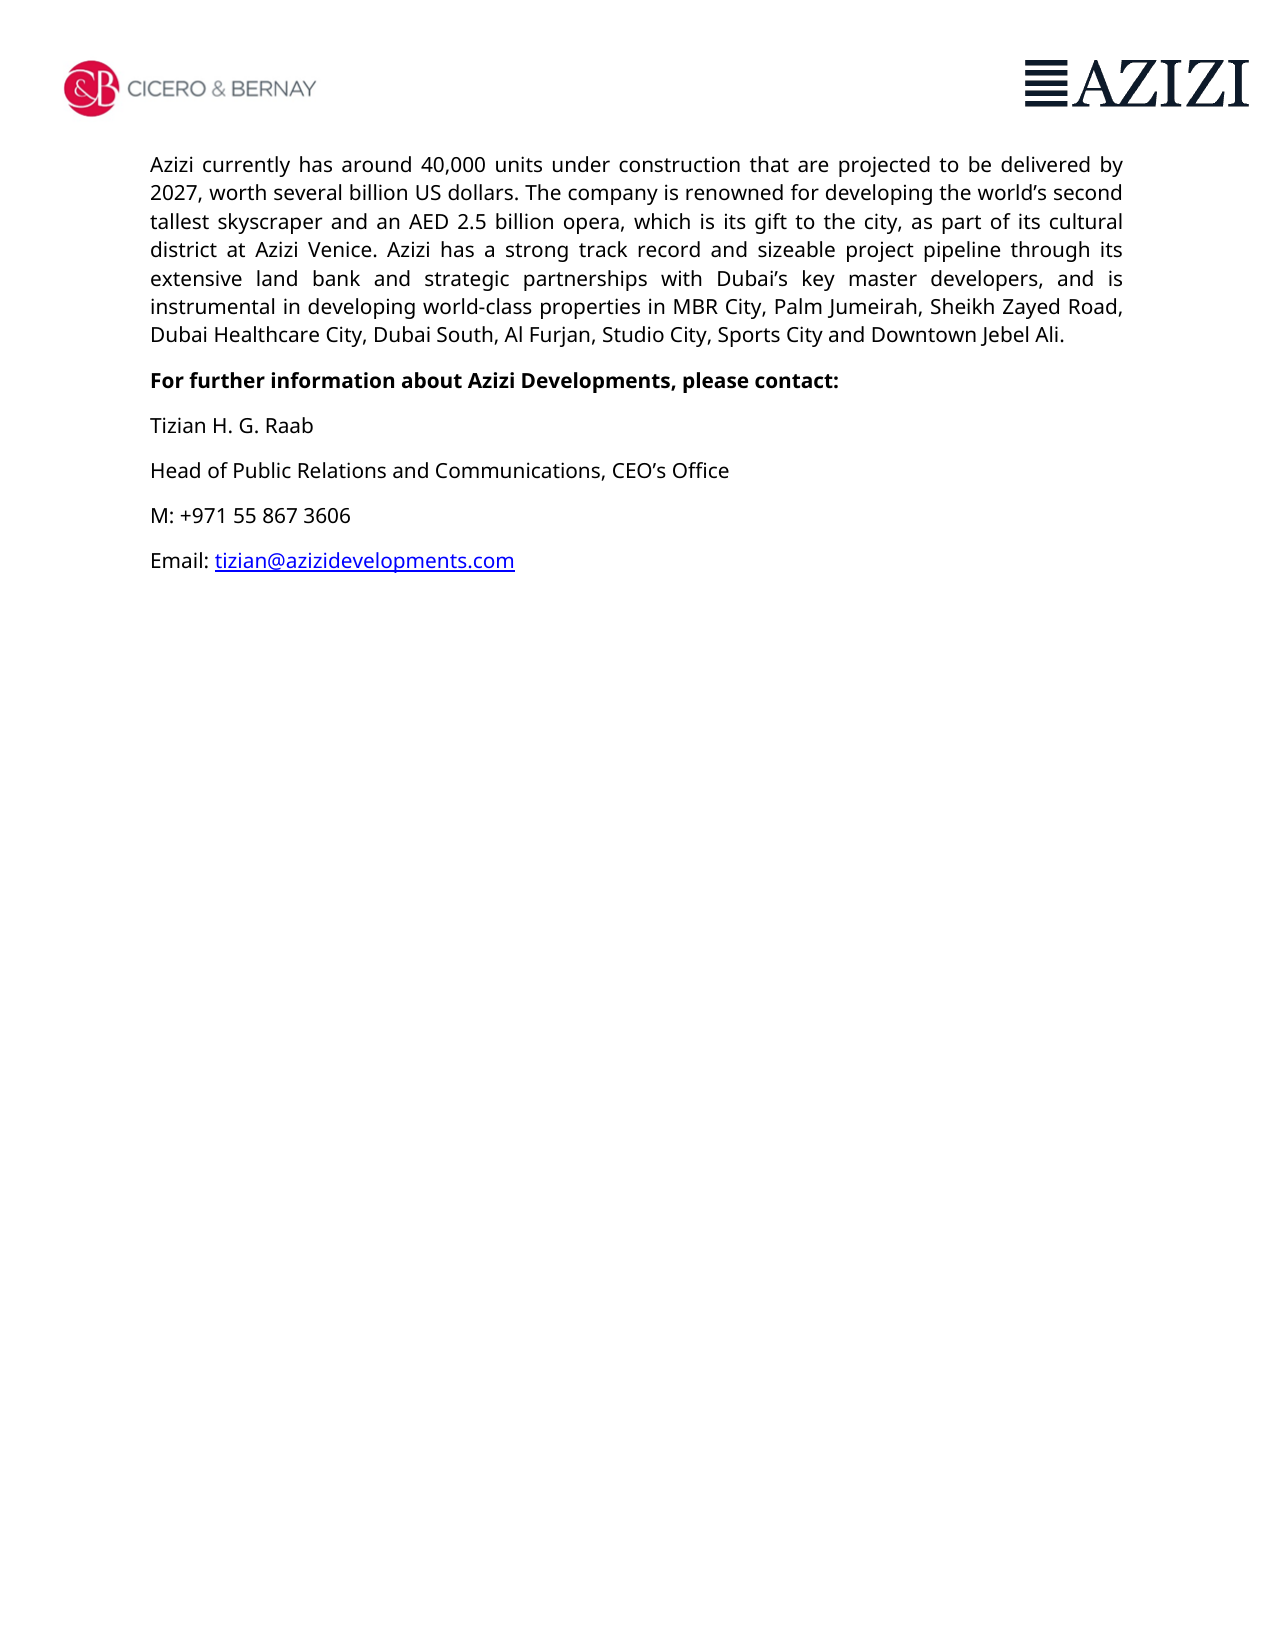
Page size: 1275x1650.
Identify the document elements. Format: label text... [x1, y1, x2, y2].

text For further information about Azizi Developments, please contact: [150, 366, 1125, 394]
picture [1014, 52, 1251, 113]
text Tizian H. G. Raab [150, 411, 1125, 439]
picture [51, 52, 328, 127]
text Email: tizian@azizidevelopments.com [150, 546, 1125, 574]
text Azizi currently has around 40,000 units under construction that are projected to be delivered by 2027, worth several billion US dollars. The company is renowned for developing the world’s second tallest skyscraper and an AED 2.5 billion opera, which is its gift to the city, as part of its cultural district at Azizi Venice. Azizi has a strong track record and sizeable project pipeline through its extensive land bank and strategic partnerships with Dubai’s key master developers, and is instrumental in developing world-class properties in MBR City, Palm Jumeirah, Sheikh Zayed Road, Dubai Healthcare City, Dubai South, Al Furjan, Studio City, Sports City and Downtown Jebel Ali. [150, 150, 1125, 349]
text M: +971 55 867 3606 [150, 501, 1125, 529]
text Head of Public Relations and Communications, CEO’s Office [150, 456, 1125, 484]
